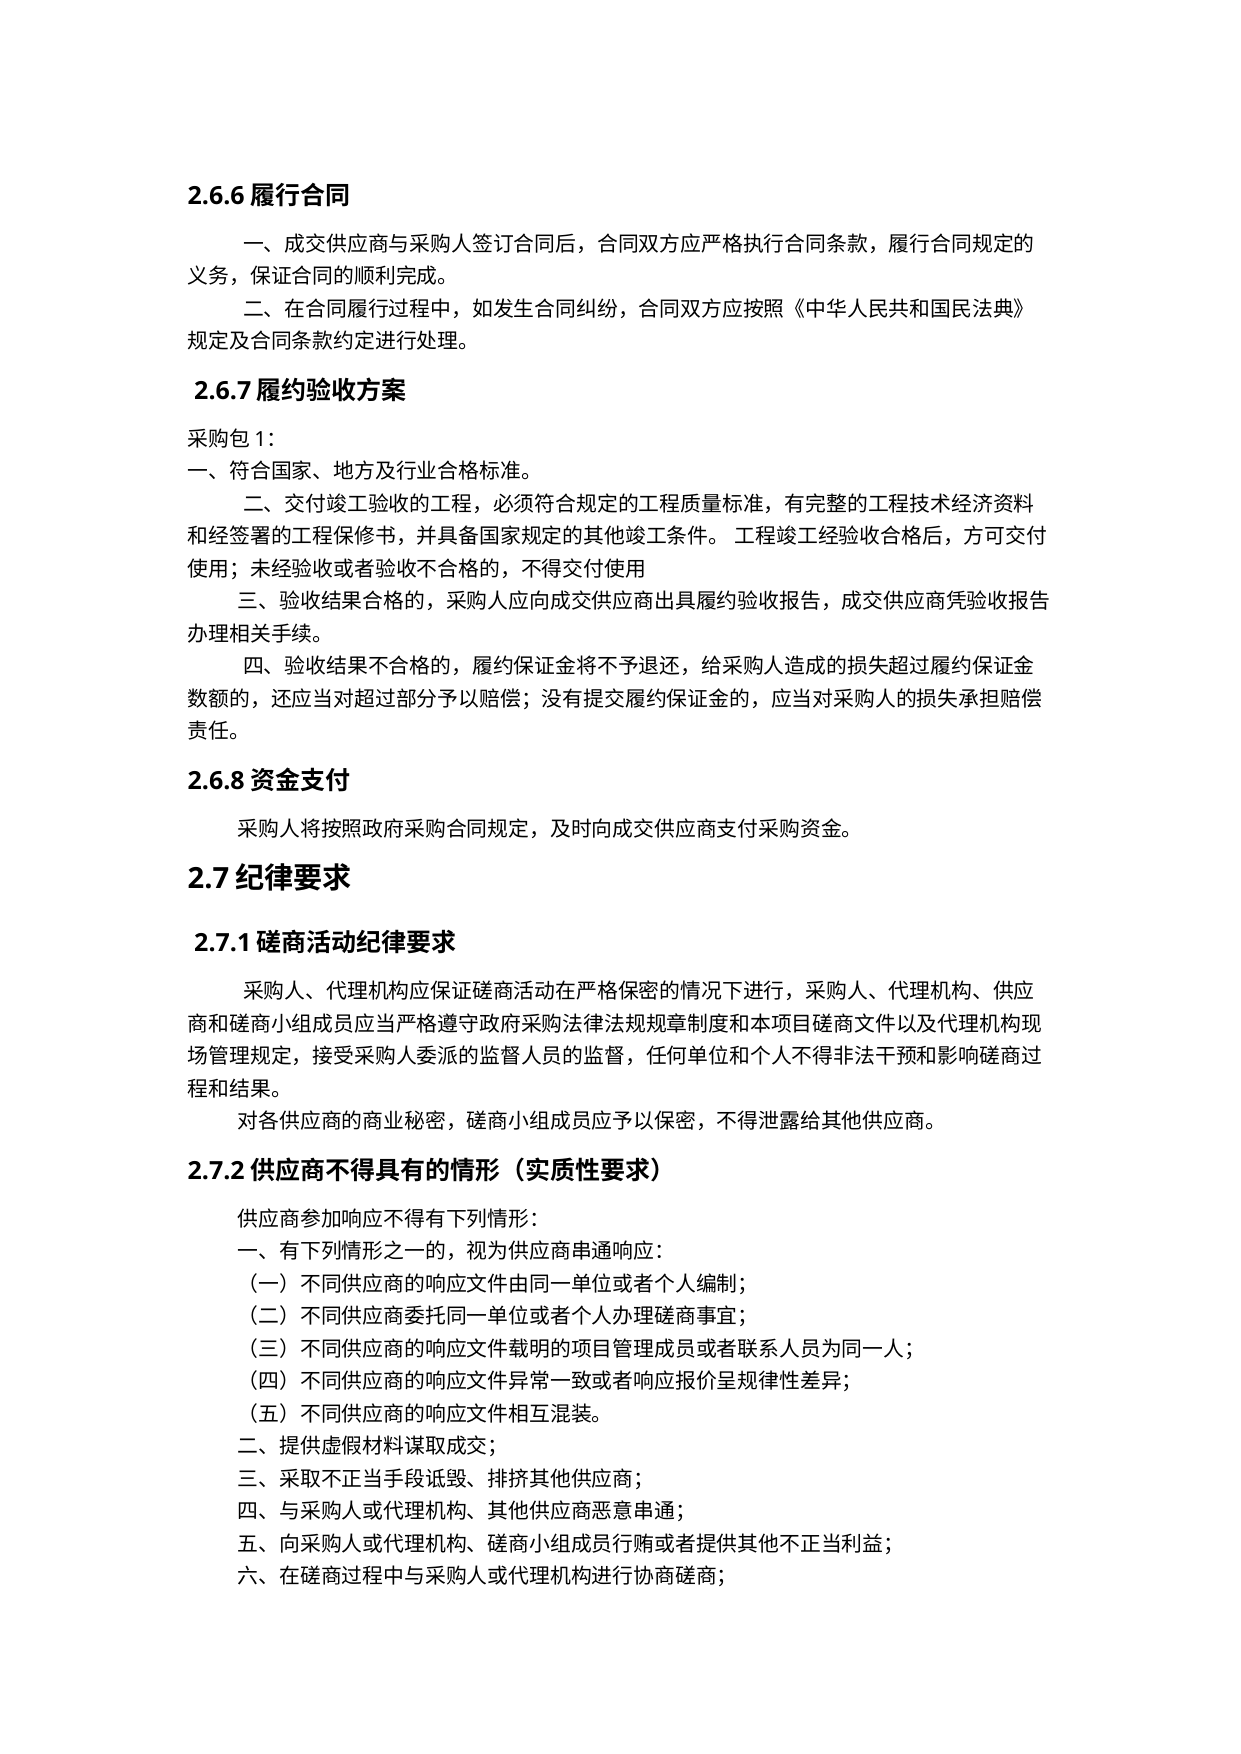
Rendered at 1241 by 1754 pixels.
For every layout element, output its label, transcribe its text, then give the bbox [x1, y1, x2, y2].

text 一、符合国家、地方及行业合格标准。 [187, 454, 1053, 487]
text 二、交付竣工验收的工程，必须符合规定的工程质量标准，有完整的工程技术经济资料和经签署的工程保修书，并具备国家规定的其他竣工条件。 工程竣工经验收合格后，方可交付使用；未经验收或者验收不合格的，不得交付使用 [187, 487, 1053, 584]
text 采购人、代理机构应保证磋商活动在严格保密的情况下进行，采购人、代理机构、供应商和磋商小组成员应当严格遵守政府采购法律法规规章制度和本项目磋商文件以及代理机构现场管理规定，接受采购人委派的监督人员的监督，任何单位和个人不得非法干预和影响磋商过程和结果。 [187, 974, 1053, 1104]
text 六、在磋商过程中与采购人或代理机构进行协商磋商； [187, 1559, 1053, 1592]
text 三、验收结果合格的，采购人应向成交供应商出具履约验收报告，成交供应商凭验收报告办理相关手续。 [187, 584, 1053, 649]
text 对各供应商的商业秘密，磋商小组成员应予以保密，不得泄露给其他供应商。 [187, 1104, 1053, 1137]
text （一）不同供应商的响应文件由同一单位或者个人编制； [187, 1267, 1053, 1299]
text （四）不同供应商的响应文件异常一致或者响应报价呈规律性差异； [187, 1364, 1053, 1397]
text 四、验收结果不合格的，履约保证金将不予退还，给采购人造成的损失超过履约保证金数额的，还应当对超过部分予以赔偿；没有提交履约保证金的，应当对采购人的损失承担赔偿责任。 [187, 649, 1053, 747]
text （五）不同供应商的响应文件相互混装。 [187, 1397, 1053, 1429]
text （二）不同供应商委托同一单位或者个人办理磋商事宜； [187, 1299, 1053, 1332]
text 四、与采购人或代理机构、其他供应商恶意串通； [187, 1494, 1053, 1527]
text 一、成交供应商与采购人签订合同后，合同双方应严格执行合同条款，履行合同规定的义务，保证合同的顺利完成。 [187, 227, 1053, 292]
text 2.6.7履约验收方案 [187, 357, 1053, 422]
text 采购人将按照政府采购合同规定，及时向成交供应商支付采购资金。 [187, 812, 1053, 844]
text 2.6.6履行合同 [187, 162, 1053, 227]
text 2.7.2供应商不得具有的情形（实质性要求） [187, 1137, 1053, 1202]
text 2.7.1磋商活动纪律要求 [187, 909, 1053, 974]
text 供应商参加响应不得有下列情形： [187, 1202, 1053, 1234]
text （三）不同供应商的响应文件载明的项目管理成员或者联系人员为同一人； [187, 1332, 1053, 1364]
text 2.7纪律要求 [187, 844, 1053, 909]
text 五、向采购人或代理机构、磋商小组成员行贿或者提供其他不正当利益； [187, 1527, 1053, 1559]
text 三、采取不正当手段诋毁、排挤其他供应商； [187, 1462, 1053, 1494]
text 二、提供虚假材料谋取成交； [187, 1429, 1053, 1462]
text 二、在合同履行过程中，如发生合同纠纷，合同双方应按照《中华人民共和国民法典》规定及合同条款约定进行处理。 [187, 292, 1053, 357]
text 采购包1： [187, 422, 1053, 454]
text 2.6.8资金支付 [187, 747, 1053, 812]
text 一、有下列情形之一的，视为供应商串通响应： [187, 1234, 1053, 1267]
